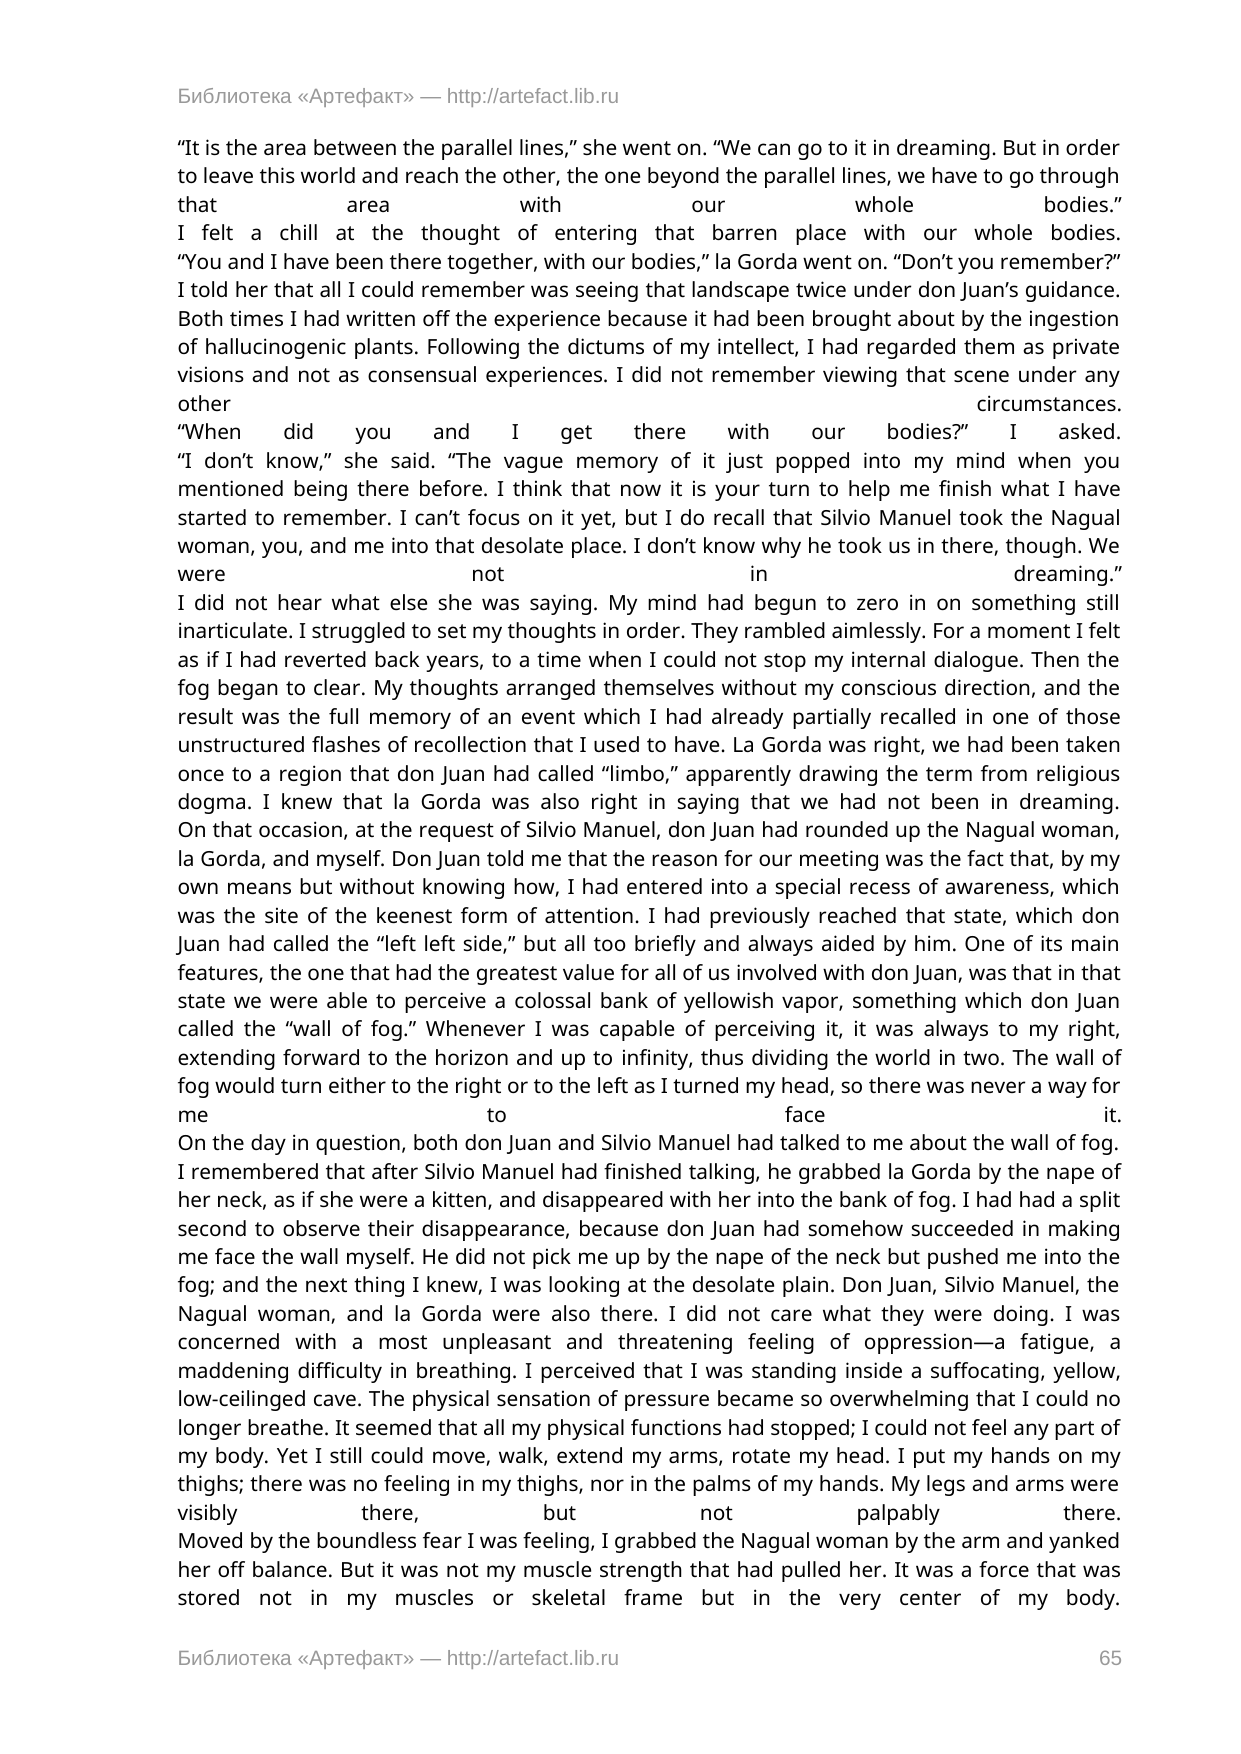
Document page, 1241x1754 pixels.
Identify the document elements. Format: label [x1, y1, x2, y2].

text [177, 133, 1122, 1612]
